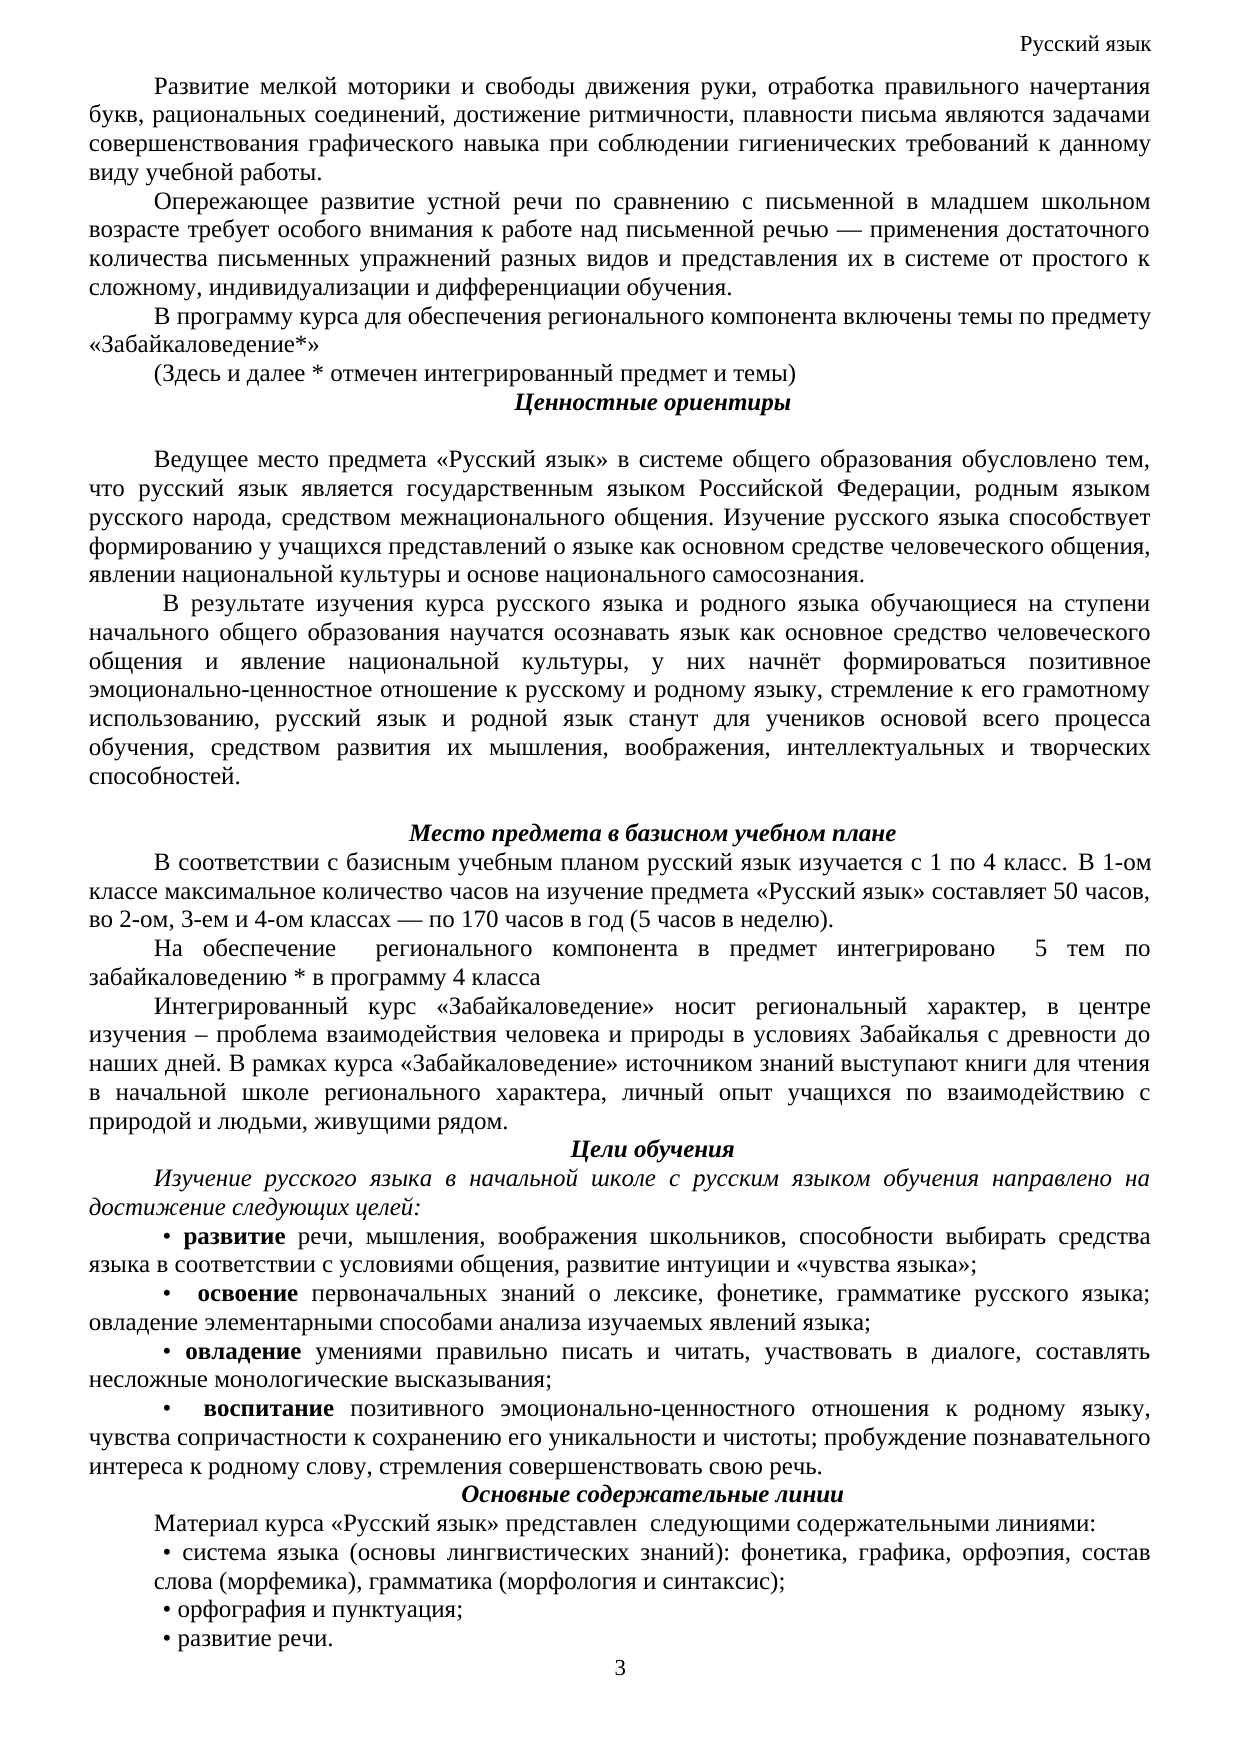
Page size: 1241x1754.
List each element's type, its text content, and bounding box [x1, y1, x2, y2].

text Ценностные ориентиры [89, 387, 1152, 416]
text В результате изучения курса русского языка и родного языка обучающиеся на ступени начального общего образования научатся осознавать язык как основное средство человеческого общения и явление национальной культуры, у них начнёт формироваться позитивное эмоционально-ценностное отношение к русскому и родному языку, стремление к его грамотному использованию, русский язык и родной язык станут для учеников основой всего процесса обучения, средством развития их мышления, воображения, интеллектуальных и творческих способностей. [89, 588, 1152, 789]
text Ведущее место предмета «Русский язык» в системе общего образования обусловлено тем, что русский язык является государственным языком Российской Федерации, родным языком русского народа, средством межнационального общения. Изучение русского языка способствует формированию у учащихся представлений о языке как основном средстве человеческого общения, явлении национальной культуры и основе национального самосознания. [89, 444, 1152, 588]
text • система языка (основы лингвистических знаний): фонетика, графика, орфоэпия, состав слова (морфемика), грамматика (морфология и синтаксис); [154, 1537, 1152, 1594]
text Интегрированный курс «Забайкаловедение» носит региональный характер, в центре изучения – проблема взаимодействия человека и природы в условиях Забайкалья с древности до наших дней. В рамках курса «Забайкаловедение» источником знаний выступают книги для чтения в начальной школе регионального характера, личный опыт учащихся по взаимодействию с природой и людьми, живущими рядом. [89, 991, 1152, 1134]
text • орфография и пунктуация; [154, 1594, 1152, 1623]
text Цели обучения [89, 1134, 1152, 1163]
text На обеспечение регионального компонента в предмет интегрировано 5 тем по забайкаловедению * в программу 4 класса [89, 933, 1152, 991]
text Опережающее развитие устной речи по сравнению с письменной в младшем школьном возрасте требует особого внимания к работе над письменной речью — применения достаточного количества письменных упражнений разных видов и представления их в системе от простого к сложному, индивидуализации и дифференциации обучения. [89, 186, 1152, 301]
text • освоение первоначальных знаний о лексике, фонетике, грамматике русского языка; овладение элементарными способами анализа изучаемых явлений языка; [89, 1278, 1152, 1336]
text • овладение умениями правильно писать и читать, участвовать в диалоге, составлять несложные монологические высказывания; [89, 1336, 1152, 1393]
text В программу курса для обеспечения регионального компонента включены темы по предмету «Забайкаловедение*» [89, 301, 1152, 358]
text Изучение русского языка в начальной школе с русским языком обучения направлено на достижение следующих целей: [89, 1163, 1152, 1221]
text (Здесь и далее * отмечен интегрированный предмет и темы) [89, 358, 1152, 387]
text Материал курса «Русский язык» представлен следующими содержательными линиями: [89, 1508, 1152, 1537]
text • развитие речи. [154, 1623, 1152, 1652]
text Место предмета в базисном учебном плане [89, 818, 1152, 847]
text • воспитание позитивного эмоционально-ценностного отношения к родному языку, чувства сопричастности к сохранению его уникальности и чистоты; пробуждение познавательного интереса к родному слову, стремления совершенствовать свою речь. [89, 1393, 1152, 1479]
text В соответствии с базисным учебным планом русский язык изучается с 1 по 4 класс. В 1-ом классе максимальное количество часов на изучение предмета «Русский язык» составляет 50 часов, во 2-ом, 3-ем и 4-ом классах — по 170 часов в год (5 часов в неделю). [89, 847, 1152, 933]
text Развитие мелкой моторики и свободы движения руки, отработка правильного начертания букв, рациональных соединений, достижение ритмичности, плавности письма являются задачами совершенствования графического навыка при соблюдении гигиенических требований к данному виду учебной работы. [89, 71, 1152, 186]
text Основные содержательные линии [89, 1479, 1152, 1508]
text • развитие речи, мышления, воображения школьников, способности выбирать средства языка в соответствии с условиями общения, развитие интуиции и «чувства языка»; [89, 1221, 1152, 1278]
